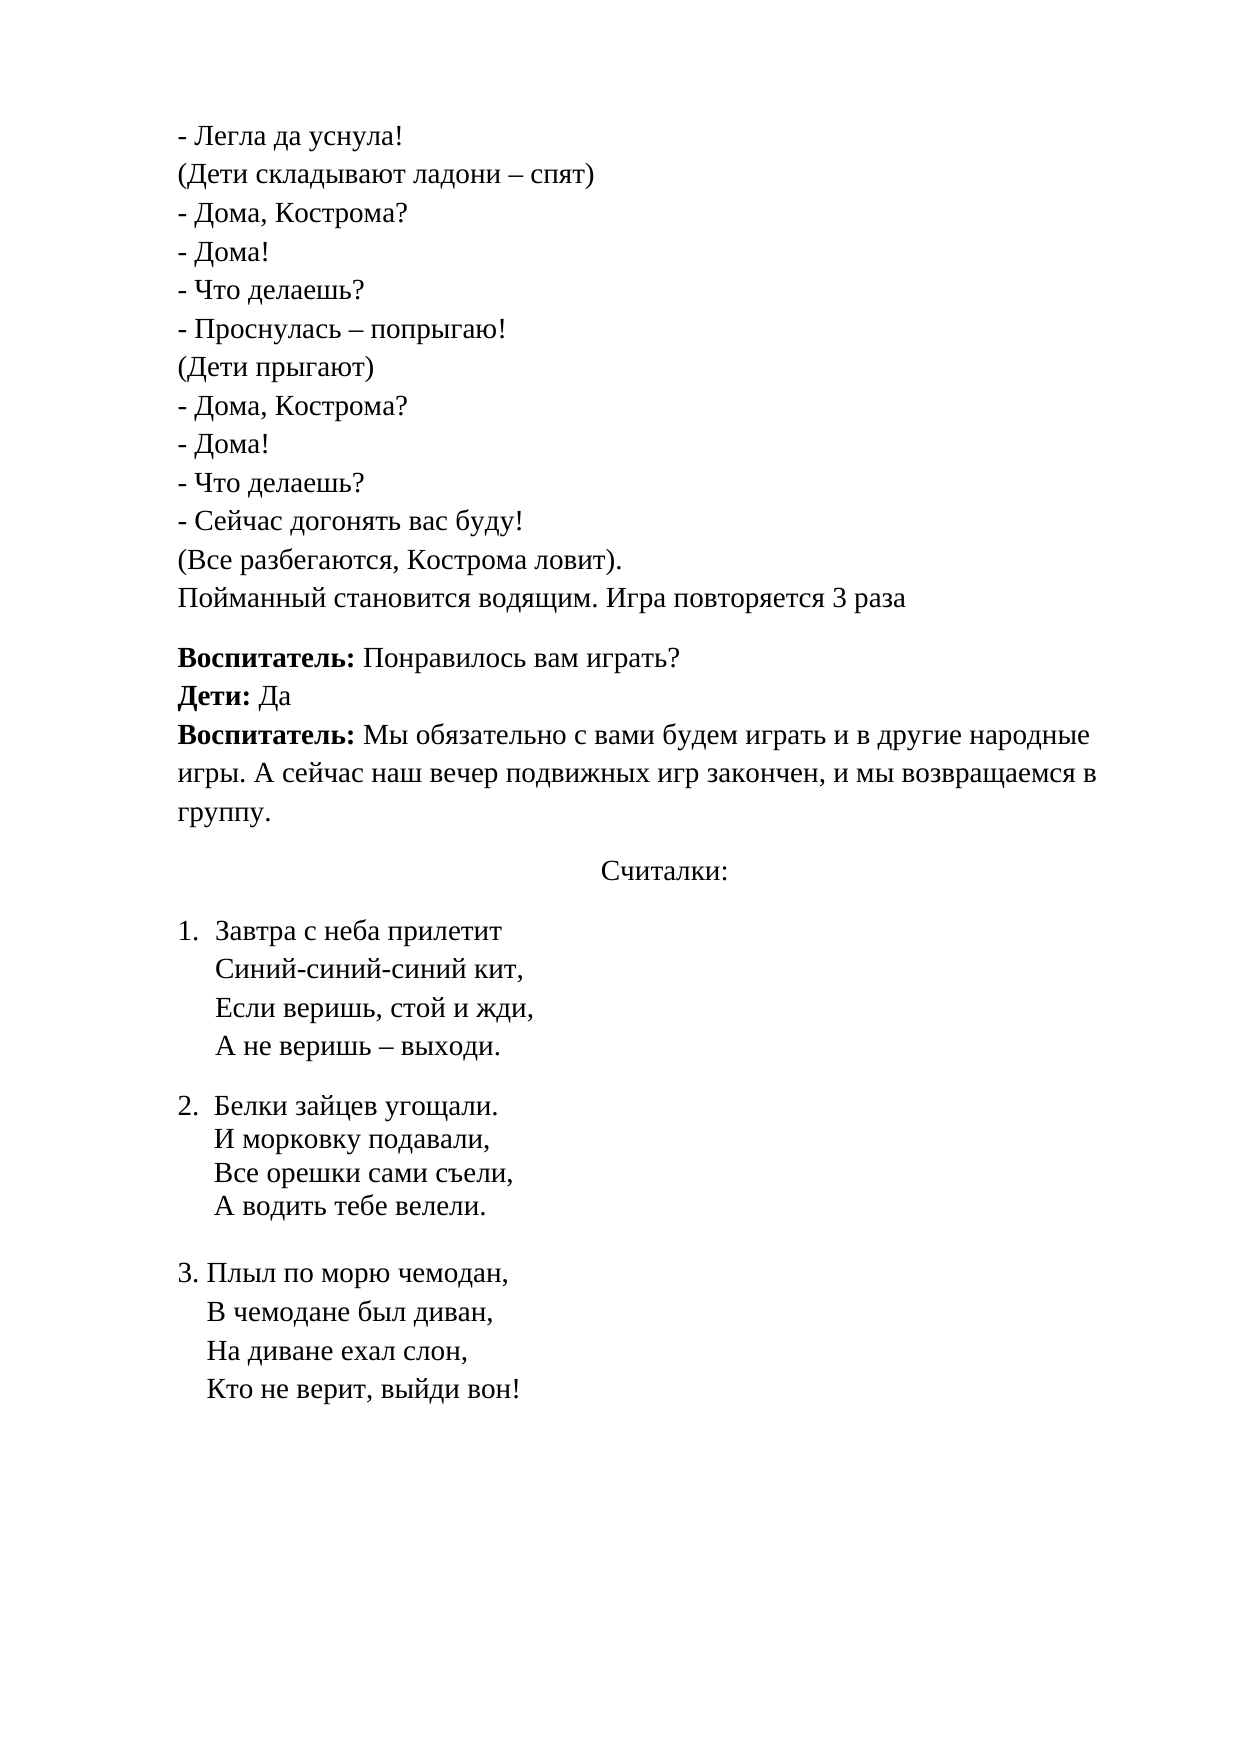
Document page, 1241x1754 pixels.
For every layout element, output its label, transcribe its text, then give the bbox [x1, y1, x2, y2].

list Завтра с неба прилетит Синий-синий-синий кит, Если веришь, стой и жди, А не веришь – выходи. [177, 913, 1152, 1062]
text Считалки: [177, 853, 1152, 887]
text 2. Белки зайцев угощали. [177, 1088, 1152, 1121]
text И морковку подавали, Все орешки сами съели, А водить тебе велели. [177, 1121, 1152, 1222]
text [177, 118, 1152, 614]
text Воспитатель: Понравилось вам играть? Дети: Да Воспитатель: Мы обязательно с вами будем играть и в другие народные игры. А сейчас наш вечер подвижных игр закончен, и мы возвращаемся в группу. [177, 640, 1152, 828]
text 3. Плыл по морю чемодан, В чемодане был диван, На диване ехал слон, Кто не верит, выйди вон! [177, 1256, 1152, 1405]
